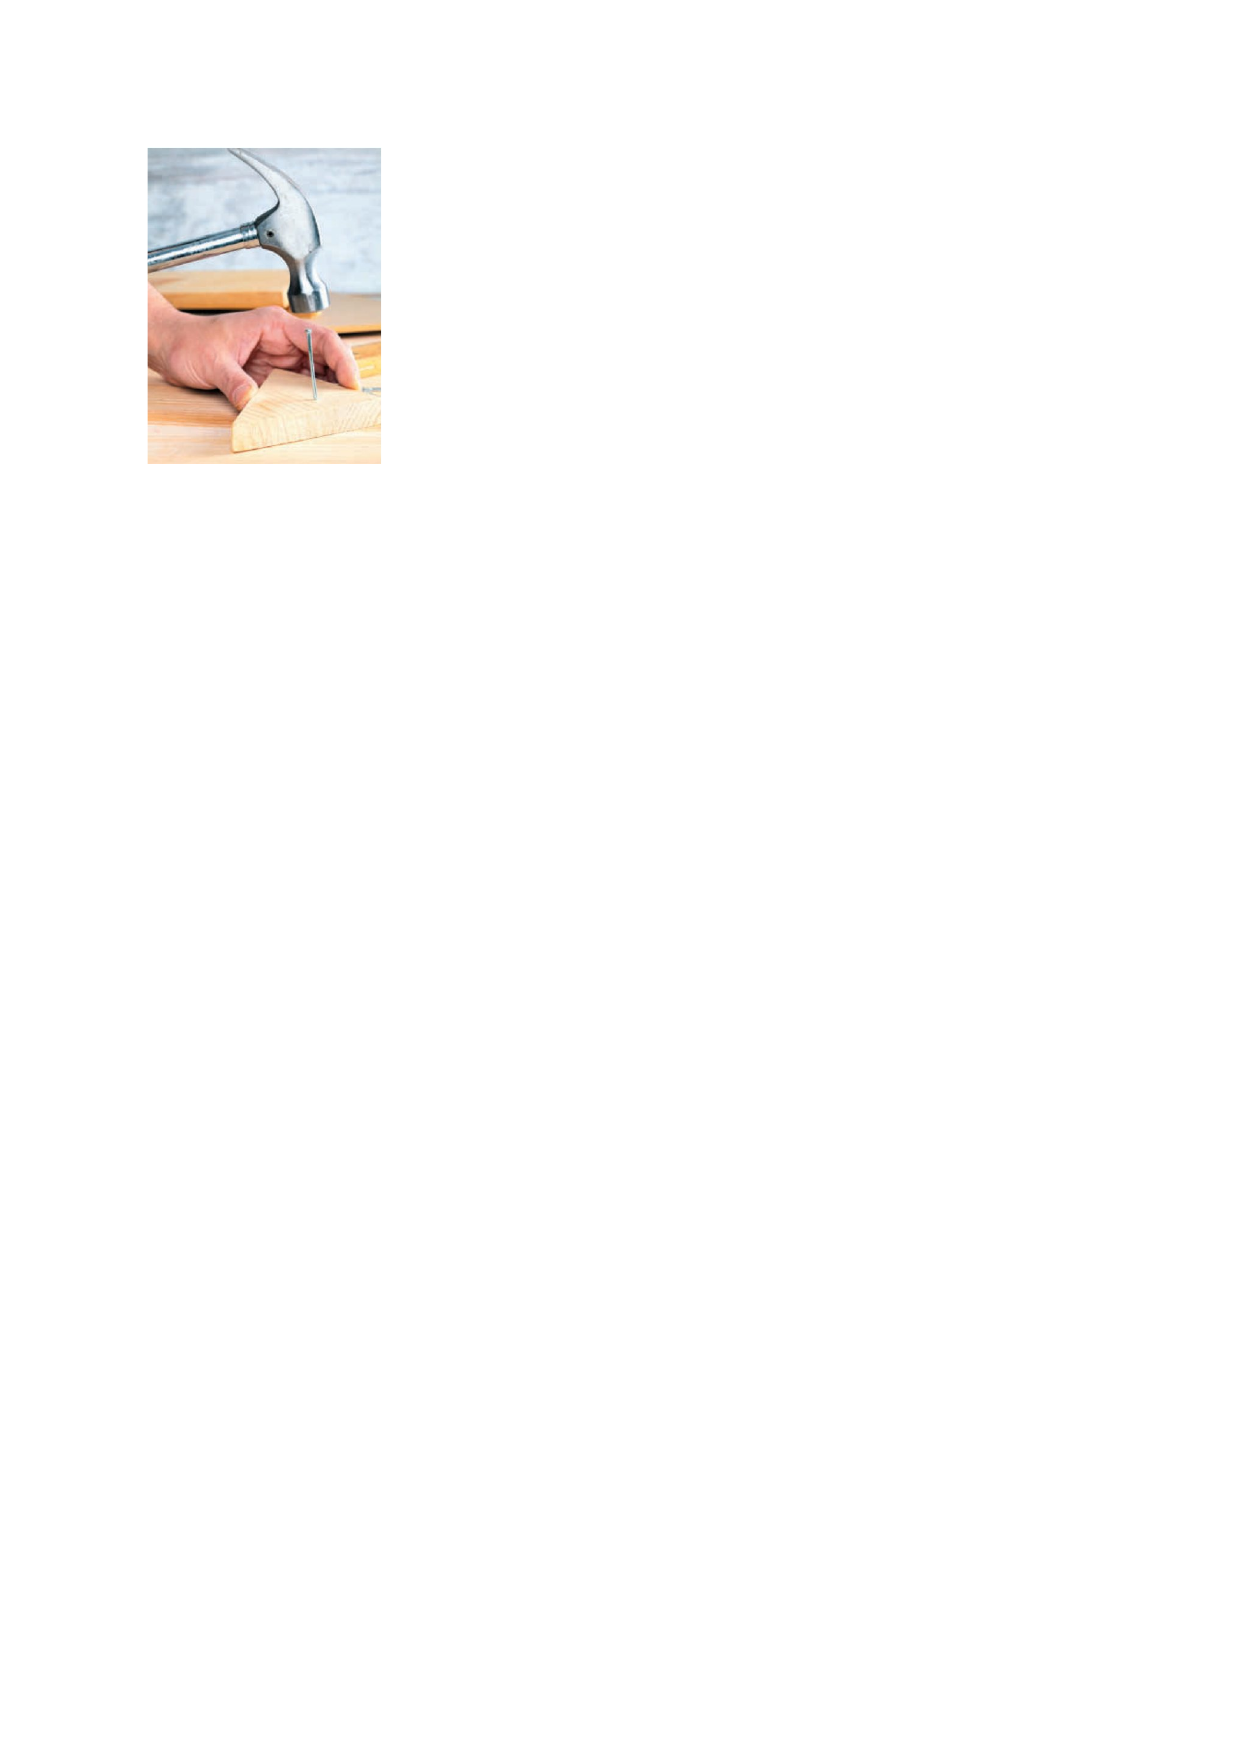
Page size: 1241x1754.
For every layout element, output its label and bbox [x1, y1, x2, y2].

picture [147, 147, 382, 464]
